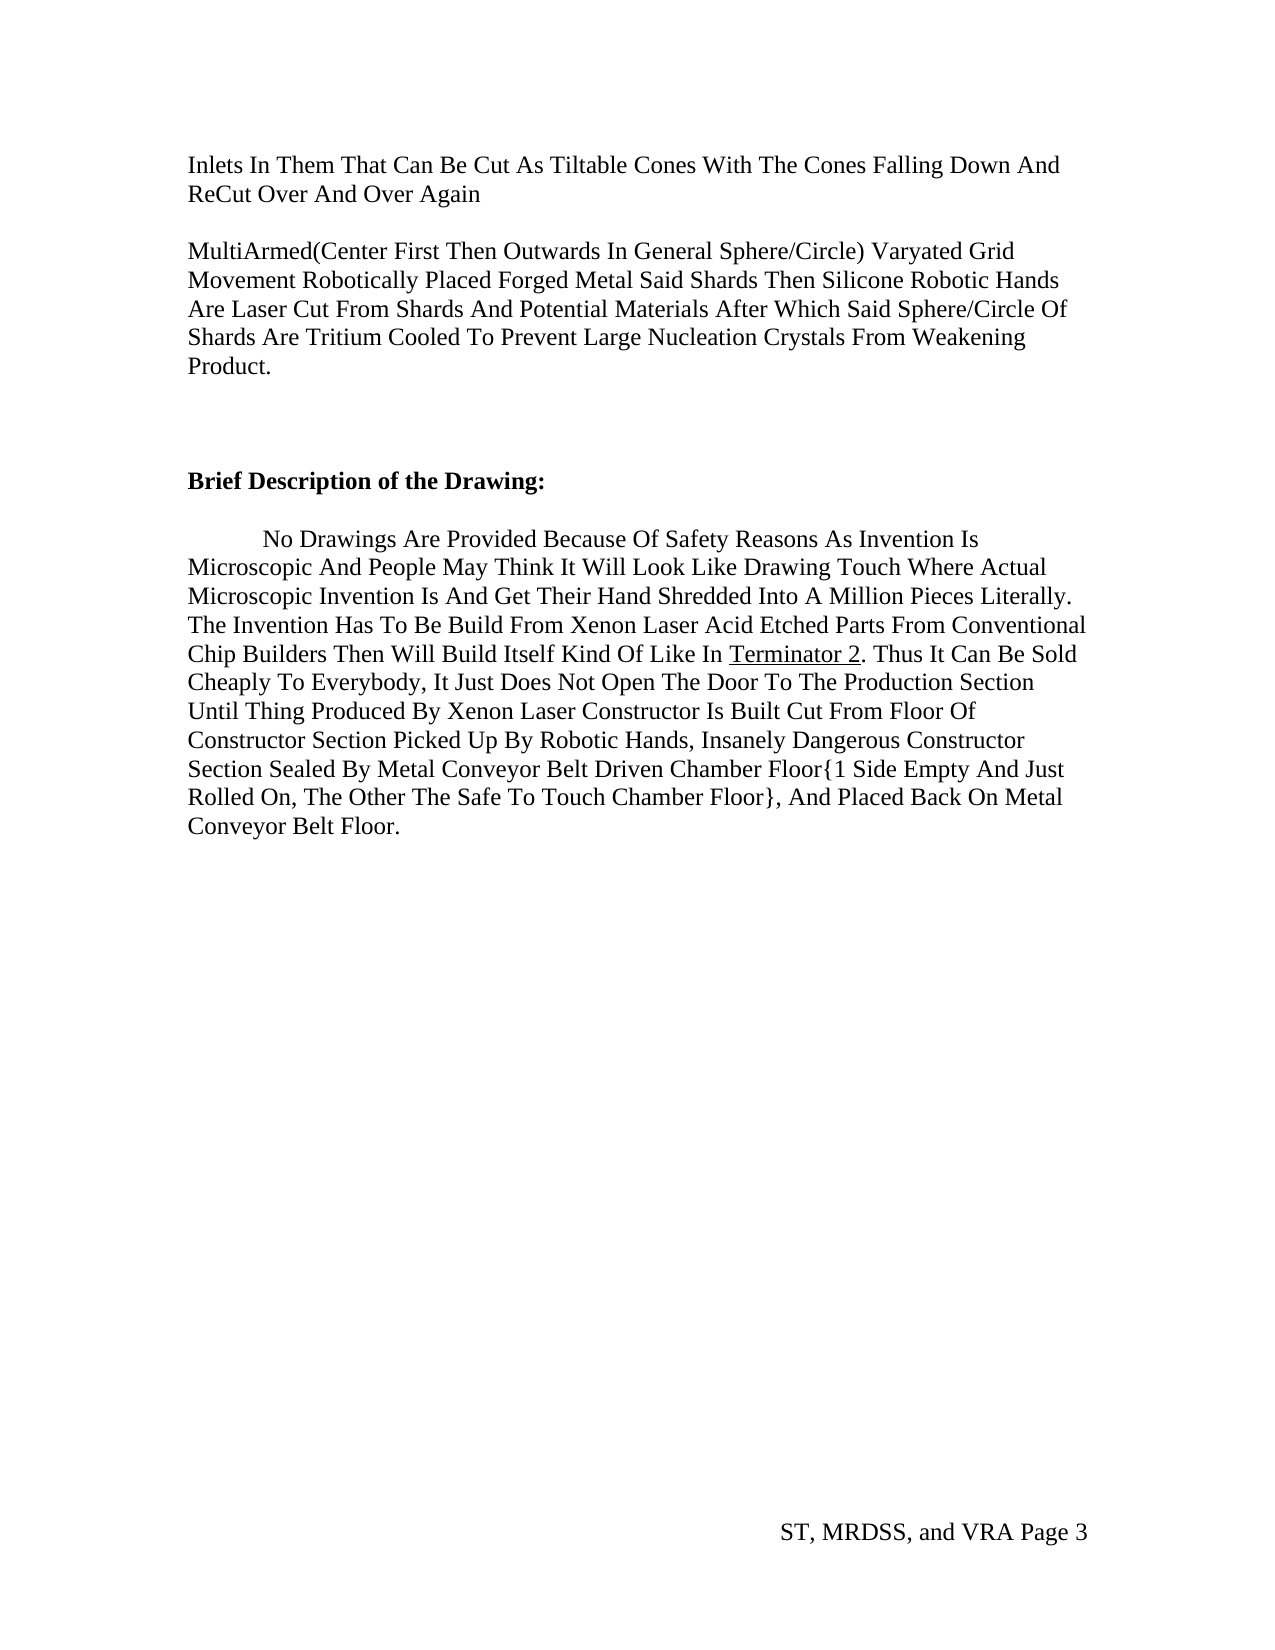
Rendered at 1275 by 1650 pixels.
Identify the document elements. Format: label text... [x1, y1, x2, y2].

text Brief Description of the Drawing: [187, 466, 1087, 495]
text MultiArmed(Center First Then Outwards In General Sphere/Circle) Varyated Grid Movement Robotically Placed Forged Metal Said Shards Then Silicone Robotic Hands Are Laser Cut From Shards And Potential Materials After Which Said Sphere/Circle Of Shards Are Tritium Cooled To Prevent Large Nucleation Crystals From Weakening Product. [187, 236, 1087, 380]
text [187, 150, 1087, 207]
text No Drawings Are Provided Because Of Safety Reasons As Invention Is Microscopic And People May Think It Will Look Like Drawing Touch Where Actual Microscopic Invention Is And Get Their Hand Shredded Into A Million Pieces Literally. The Invention Has To Be Build From Xenon Laser Acid Etched Parts From Conventional Chip Builders Then Will Build Itself Kind Of Like In Terminator 2. Thus It Can Be Sold Cheaply To Everybody, It Just Does Not Open The Door To The Production Section Until Thing Produced By Xenon Laser Constructor Is Built Cut From Floor Of Constructor Section Picked Up By Robotic Hands, Insanely Dangerous Constructor Section Sealed By Metal Conveyor Belt Driven Chamber Floor{1 Side Empty And Just Rolled On, The Other The Safe To Touch Chamber Floor}, And Placed Back On Metal Conveyor Belt Floor. [187, 524, 1087, 840]
